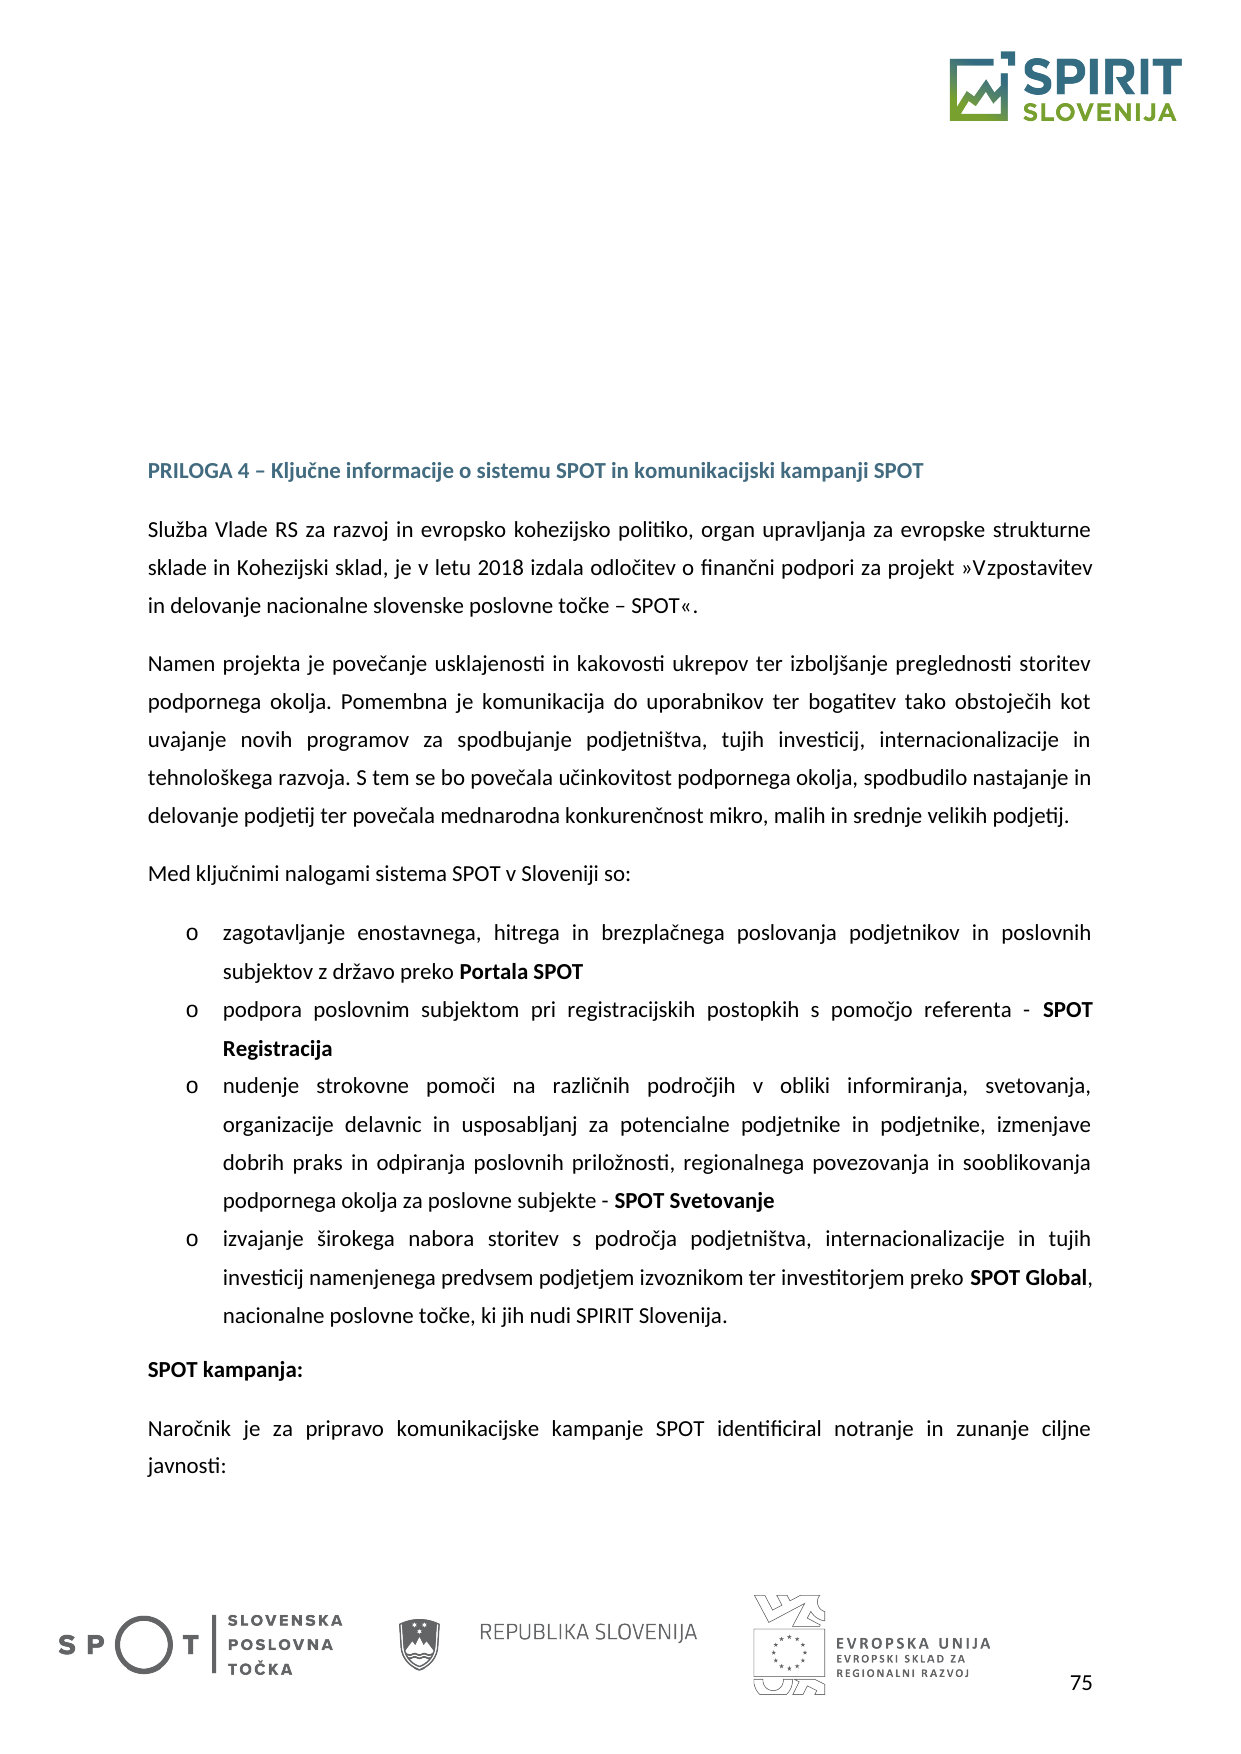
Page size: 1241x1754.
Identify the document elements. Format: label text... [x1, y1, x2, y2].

text PRILOGA 4 – Ključne informacije o sistemu SPOT in komunikacijski kampanji SPOT [148, 457, 1093, 484]
picture [0, 0, 1241, 138]
list izvajanje širokega nabora storitev s področja podjetništva, internacionalizacije in tujih investicij namenjenega predvsem podjetjem izvoznikom ter investitorjem preko SPOT Global, nacionalne poslovne točke, ki jih nudi SPIRIT Slovenija. [185, 1224, 1093, 1329]
text SPOT kampanja: [148, 1355, 1093, 1383]
text Med ključnimi nalogami sistema SPOT v Sloveniji so: [148, 859, 1093, 887]
list podpora poslovnim subjektom pri registracijskih postopkih s pomočjo referenta - SPOT Registracija [185, 995, 1093, 1062]
text Namen projekta je povečanje usklajenosti in kakovosti ukrepov ter izboljšanje preglednosti storitev podpornega okolja. Pomembna je komunikacija do uporabnikov ter bogatitev tako obstoječih kot uvajanje novih programov za spodbujanje podjetništva, tujih investicij, internacionalizacije in tehnološkega razvoja. S tem se bo povečala učinkovitost podpornega okolja, spodbudilo nastajanje in delovanje podjetij ter povečala mednarodna konkurenčnost mikro, malih in srednje velikih podjetij. [148, 649, 1093, 829]
text Služba Vlade RS za razvoj in evropsko kohezijsko politiko, organ upravljanja za evropske strukturne sklade in Kohezijski sklad, je v letu 2018 izdala odločitev o finančni podpori za projekt »Vzpostavitev in delovanje nacionalne slovenske poslovne točke – SPOT«. [148, 515, 1093, 619]
picture [0, 1583, 1241, 1754]
text Naročnik je za pripravo komunikacijske kampanje SPOT identificiral notranje in zunanje ciljne javnosti: [148, 1414, 1093, 1480]
list zagotavljanje enostavnega, hitrega in brezplačnega poslovanja podjetnikov in poslovnih subjektov z državo preko Portala SPOT [185, 918, 1093, 985]
list nudenje strokovne pomoči na različnih področjih v obliki informiranja, svetovanja, organizacije delavnic in usposabljanj za potencialne podjetnike in podjetnike, izmenjave dobrih praks in odpiranja poslovnih priložnosti, regionalnega povezovanja in sooblikovanja podpornega okolja za poslovne subjekte - SPOT Svetovanje [185, 1072, 1093, 1214]
